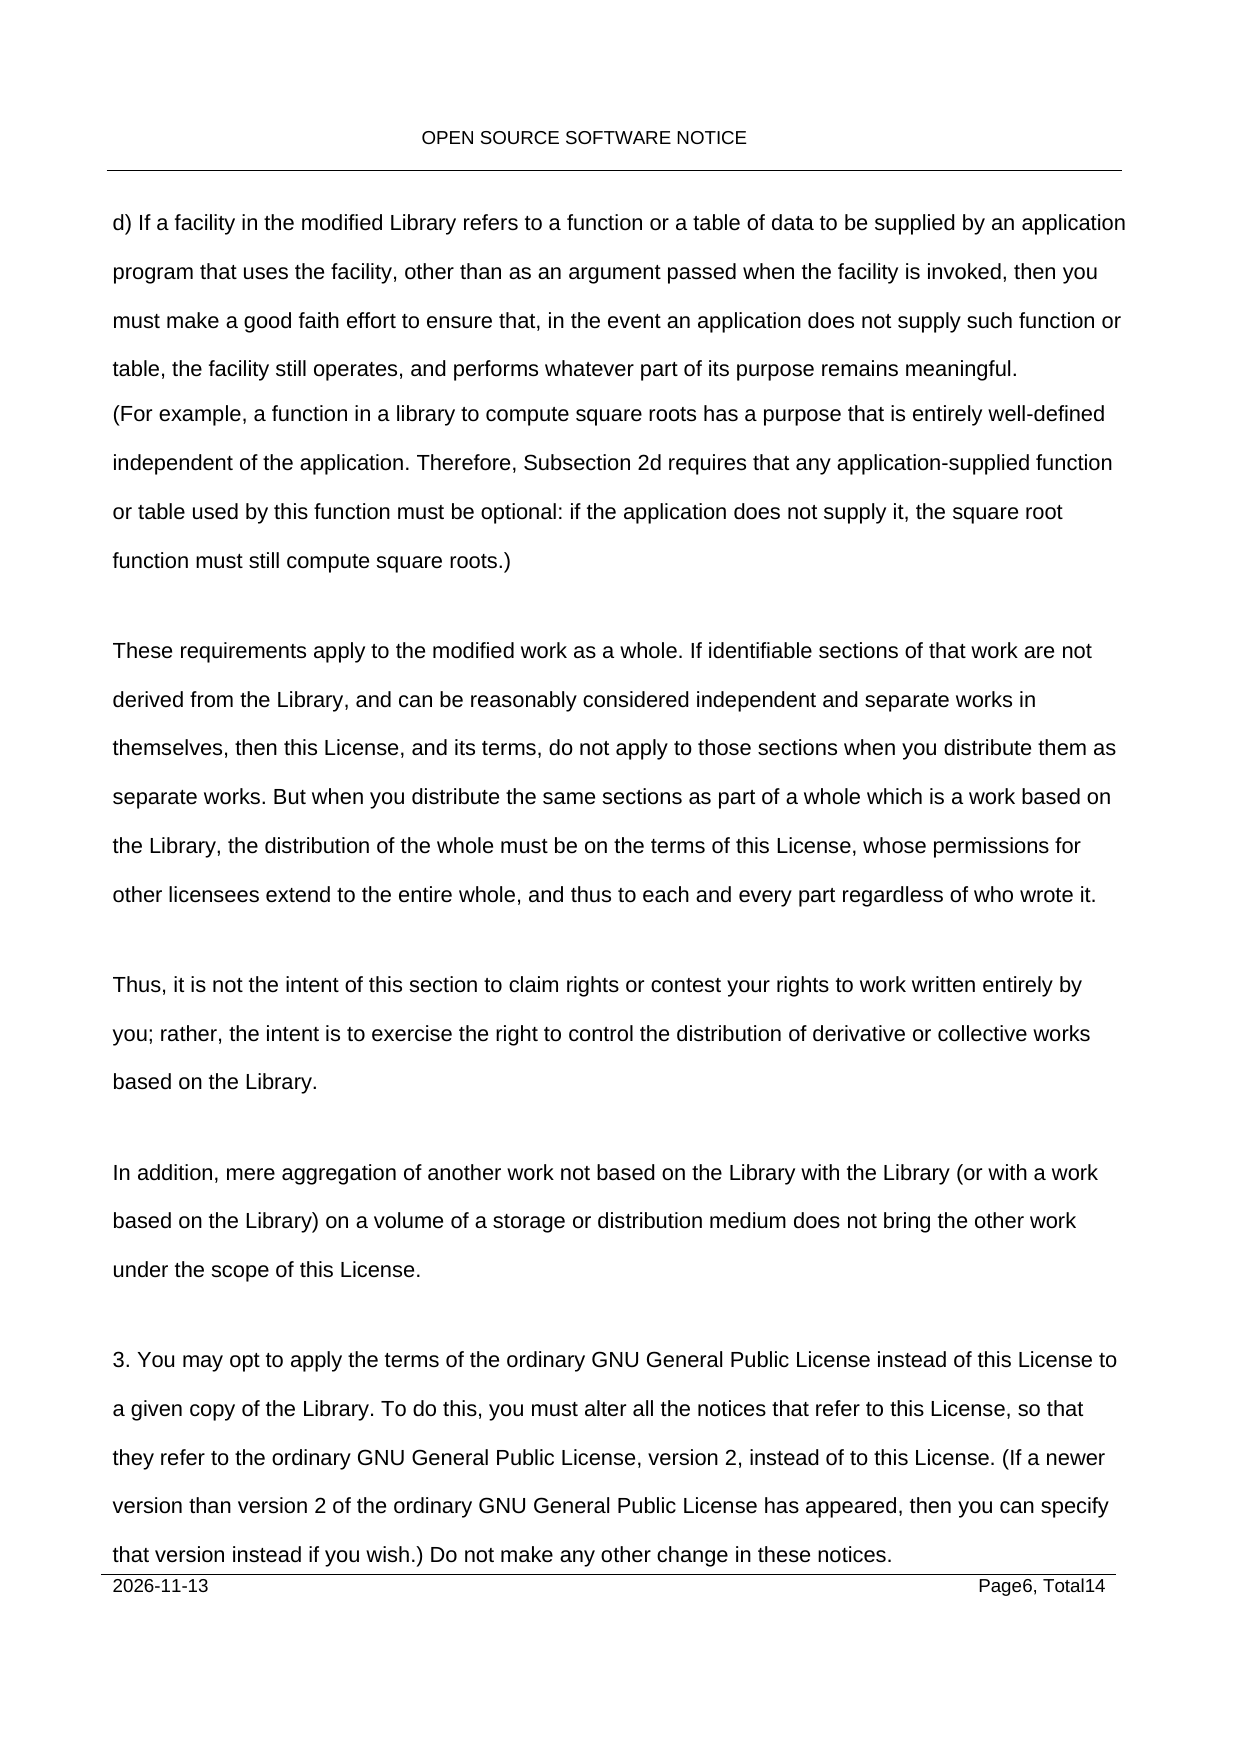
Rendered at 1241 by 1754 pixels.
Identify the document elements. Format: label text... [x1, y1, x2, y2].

text 3. You may opt to apply the terms of the ordinary GNU General Public License instead of this License to a given copy of the Library. To do this, you must alter all the notices that refer to this License, so that they refer to the ordinary GNU General Public License, version 2, instead of to this License. (If a newer version than version 2 of the ordinary GNU General Public License has appeared, then you can specify that version instead if you wish.) Do not make any other change in these notices. [112, 1343, 1128, 1571]
text In addition, mere aggregation of another work not based on the Library with the Library (or with a work based on the Library) on a volume of a storage or distribution medium does not bring the other work under the scope of this License. [112, 1156, 1128, 1286]
text (For example, a function in a library to compute square roots has a purpose that is entirely well-defined independent of the application. Therefore, Subsection 2d requires that any application-supplied function or table used by this function must be optional: if the application does not supply it, the square root function must still compute square roots.) [112, 398, 1128, 576]
text These requirements apply to the modified work as a whole. If identifiable sections of that work are not derived from the Library, and can be reasonably considered independent and separate works in themselves, then this License, and its terms, do not apply to those sections when you distribute them as separate works. But when you distribute the same sections as part of a whole which is a work based on the Library, the distribution of the whole must be on the terms of this License, whose permissions for other licensees extend to the entire whole, and thus to each and every part regardless of who wrote it. [112, 634, 1128, 910]
text d) If a facility in the modified Library refers to a function or a table of data to be supplied by an application program that uses the facility, other than as an argument passed when the facility is invoked, then you must make a good faith effort to ensure that, in the event an application does not supply such function or table, the facility still operates, and performs whatever part of its purpose remains meaningful. [112, 206, 1128, 385]
text Thus, it is not the intent of this section to claim rights or contest your rights to work written entirely by you; rather, the intent is to exercise the right to control the distribution of derivative or collective works based on the Library. [112, 968, 1128, 1098]
